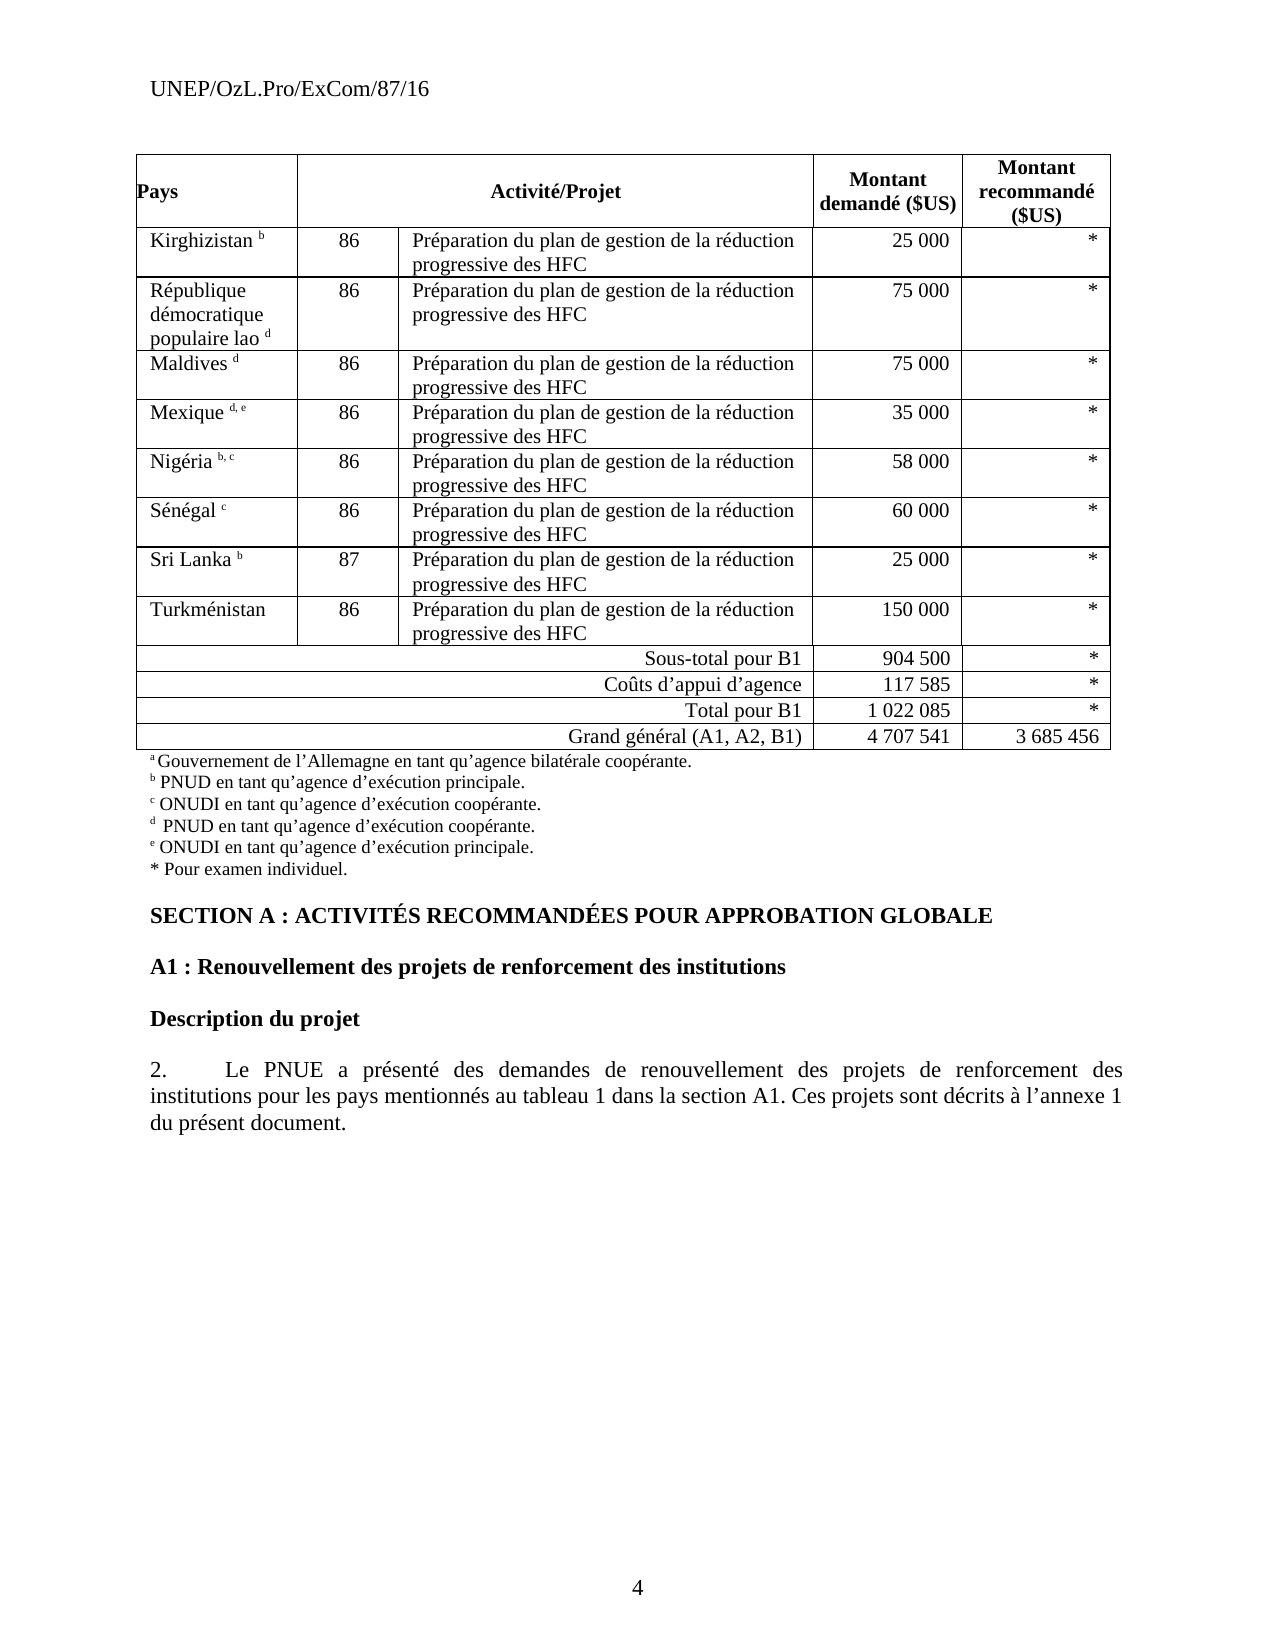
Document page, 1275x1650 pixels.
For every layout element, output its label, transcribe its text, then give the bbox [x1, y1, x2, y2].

table_cell Grand général (A1, A2, B1) [137, 724, 813, 749]
table_cell 75 000 [813, 278, 961, 350]
text * Pour examen individuel. [150, 858, 1125, 879]
table_cell * [962, 228, 1109, 276]
table_header Montant recommandé ($US) [963, 155, 1110, 227]
table_cell Préparation du plan de gestion de la réduction progressive des HFC [399, 548, 812, 596]
table_cell Préparation du plan de gestion de la réduction progressive des HFC [399, 449, 812, 497]
table_cell * [963, 672, 1110, 697]
table_cell 75 000 [813, 351, 961, 399]
table_cell 35 000 [813, 400, 961, 448]
table_cell * [963, 646, 1110, 671]
table_cell Sri Lanka b [137, 548, 297, 596]
table_cell 25 000 [813, 548, 961, 596]
table_cell 25 000 [813, 228, 961, 276]
table_cell Préparation du plan de gestion de la réduction progressive des HFC [399, 278, 812, 350]
table_cell Total pour B1 [137, 698, 813, 723]
table_cell 86 [298, 498, 398, 546]
table_cell Préparation du plan de gestion de la réduction progressive des HFC [399, 400, 812, 448]
table_cell 86 [298, 351, 398, 399]
subtitle Le PNUE a présenté des demandes de renouvellement des projets de renforcement des institutions pour les pays mentionnés au tableau 1 dans la section A1. Ces projets sont décrits à l’annexe 1 du présent document. [150, 1056, 1125, 1135]
table_cell * [962, 400, 1109, 448]
table_header Pays [137, 155, 297, 227]
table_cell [399, 228, 812, 276]
table_cell 58 000 [813, 449, 961, 497]
table_cell Turkménistan [137, 597, 297, 645]
table_cell * [962, 278, 1109, 350]
table_cell 4 707 541 [814, 724, 962, 749]
text c ONUDI en tant qu’agence d’exécution coopérante. [150, 793, 1125, 814]
table_cell * [962, 498, 1109, 546]
table_cell 150 000 [813, 597, 961, 645]
table_cell 86 [298, 400, 398, 448]
table_header Activité/Projet [298, 155, 813, 227]
text a Gouvernement de l’Allemagne en tant qu’agence bilatérale coopérante. [150, 750, 1125, 771]
table_cell Sénégal c [137, 498, 297, 546]
table_cell Coûts d’appui d’agence [137, 672, 813, 697]
table_cell * [962, 548, 1109, 596]
table_cell Préparation du plan de gestion de la réduction progressive des HFC [399, 351, 812, 399]
table_cell 904 500 [814, 646, 962, 671]
text e ONUDI en tant qu’agence d’exécution principale. [150, 836, 1125, 858]
table_cell Préparation du plan de gestion de la réduction progressive des HFC [399, 498, 812, 546]
table_cell 60 000 [813, 498, 961, 546]
table_cell 117 585 [814, 672, 962, 697]
table_cell Kirghizistan b [137, 228, 297, 276]
table_header Montant demandé ($US) [814, 155, 962, 227]
table_cell 86 [298, 449, 398, 497]
table_cell Mexique d, e [137, 400, 297, 448]
table_cell 86 [298, 597, 398, 645]
table_cell * [962, 597, 1109, 645]
table_cell 87 [298, 548, 398, 596]
text d PNUD en tant qu’agence d’exécution coopérante. [150, 814, 1125, 836]
table_cell 1 022 085 [814, 698, 962, 723]
table_cell 86 [298, 228, 398, 276]
text SECTION A : ACTIVITÉS RECOMMANDÉES POUR APPROBATION GLOBALE [150, 902, 1125, 928]
table_cell * [963, 698, 1110, 723]
table_cell Préparation du plan de gestion de la réduction progressive des HFC [399, 597, 812, 645]
text b PNUD en tant qu’agence d’exécution principale. [150, 771, 1125, 793]
table_cell 3 685 456 [963, 724, 1110, 749]
table_cell * [962, 449, 1109, 497]
table_cell Sous-total pour B1 [137, 646, 813, 671]
table_cell 86 [298, 278, 398, 350]
table_cell République démocratique populaire lao d [137, 278, 297, 350]
text A1 : Renouvellement des projets de renforcement des institutions [150, 953, 1125, 980]
text Description du projet [150, 1005, 1125, 1031]
table_cell * [962, 351, 1109, 399]
table_cell Maldives d [137, 351, 297, 399]
table_cell Nigéria b, c [137, 449, 297, 497]
